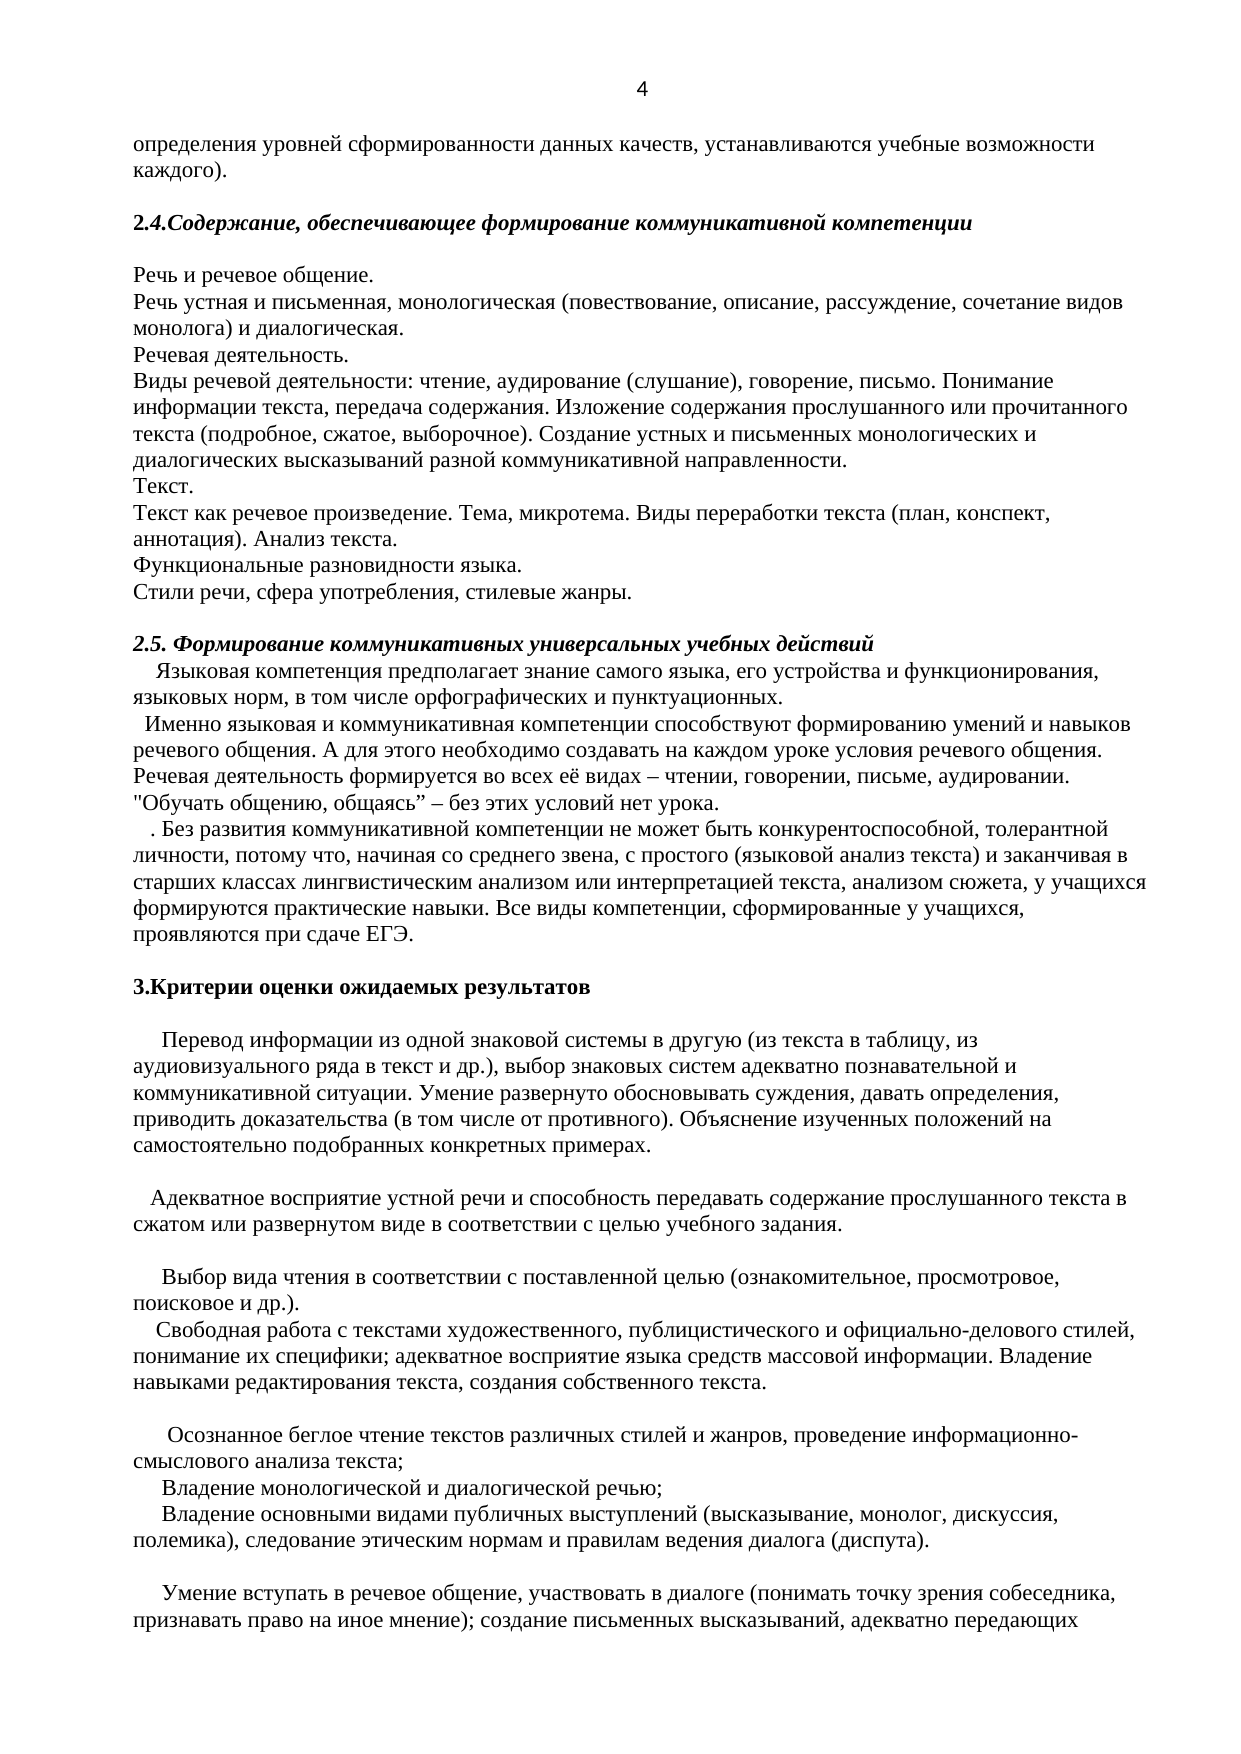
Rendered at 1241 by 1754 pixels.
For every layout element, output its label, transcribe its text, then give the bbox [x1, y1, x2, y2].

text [133, 130, 1152, 182]
text Речь устная и письменная, монологическая (повествование, описание, рассуждение, сочетание видов монолога) и диалогическая. [133, 288, 1152, 341]
text Текст как речевое произведение. Тема, микротема. Виды переработки текста (план, конспект, аннотация). Анализ текста. [133, 499, 1152, 551]
text Осознанное беглое чтение текстов различных стилей и жанров, проведение информационно-смыслового анализа текста; Владение монологической и диалогической речью; Владение основными видами публичных выступлений (высказывание, монолог, дискуссия, полемика), следование этическим нормам и правилам ведения диалога (диспута). [133, 1395, 1152, 1553]
text Текст. [133, 472, 1152, 499]
text 2.5. Формирование коммуникативных универсальных учебных действий Языковая компетенция предполагает знание самого языка, его устройства и функционирования, языковых норм, в том числе орфографических и пунктуационных. Именно языковая и коммуникативная компетенции способствуют формированию умений и навыков речевого общения. А для этого необходимо создавать на каждом уроке условия речевого общения. Речевая деятельность формируется во всех её видах – чтении, говорении, письме, аудировании. "Обучать общению, общаясь” – без этих условий нет урока. [133, 604, 1152, 815]
text Адекватное восприятие устной речи и способность передавать содержание прослушанного текста в сжатом или развернутом виде в соответствии с целью учебного задания. [133, 1158, 1152, 1237]
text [133, 1553, 1152, 1632]
text Виды речевой деятельности: чтение, аудирование (слушание), говорение, письмо. Понимание информации текста, передача содержания. Изложение содержания прослушанного или прочитанного текста (подробное, сжатое, выборочное). Создание устных и письменных монологических и диалогических высказываний разной коммуникативной направленности. [133, 367, 1152, 472]
text Перевод информации из одной знаковой системы в другую (из текста в таблицу, из аудиовизуального ряда в текст и др.), выбор знаковых систем адекватно познавательной и коммуникативной ситуации. Умение развернуто обосновывать суждения, давать определения, приводить доказательства (в том числе от противного). Объяснение изученных положений на самостоятельно подобранных конкретных примерах. [133, 1026, 1152, 1158]
text . Без развития коммуникативной компетенции не может быть конкурентоспособной, толерантной личности, потому что, начиная со среднего звена, с простого (языковой анализ текста) и заканчивая в старших классах лингвистическим анализом или интерпретацией текста, анализом сюжета, у учащихся формируются практические навыки. Все виды компетенции, сформированные у учащихся, проявляются при сдаче ЕГЭ. [133, 815, 1152, 947]
text Выбор вида чтения в соответствии с поставленной целью (ознакомительное, просмотровое, поисковое и др.). [133, 1237, 1152, 1316]
text Речь и речевое общение. [133, 262, 1152, 288]
text 2.4.Содержание, обеспечивающее формирование коммуникативной компетенции [133, 209, 1152, 235]
text Стили речи, сфера употребления, стилевые жанры. [133, 578, 1152, 604]
text Речевая деятельность. [133, 341, 1152, 367]
text Свободная работа с текстами художественного, публицистического и официально-делового стилей, понимание их специфики; адекватное восприятие языка средств массовой информации. Владение навыками редактирования текста, создания собственного текста. [133, 1316, 1152, 1395]
text Функциональные разновидности языка. [133, 551, 1152, 578]
text 3.Критерии оценки ожидаемых результатов [133, 947, 1152, 999]
